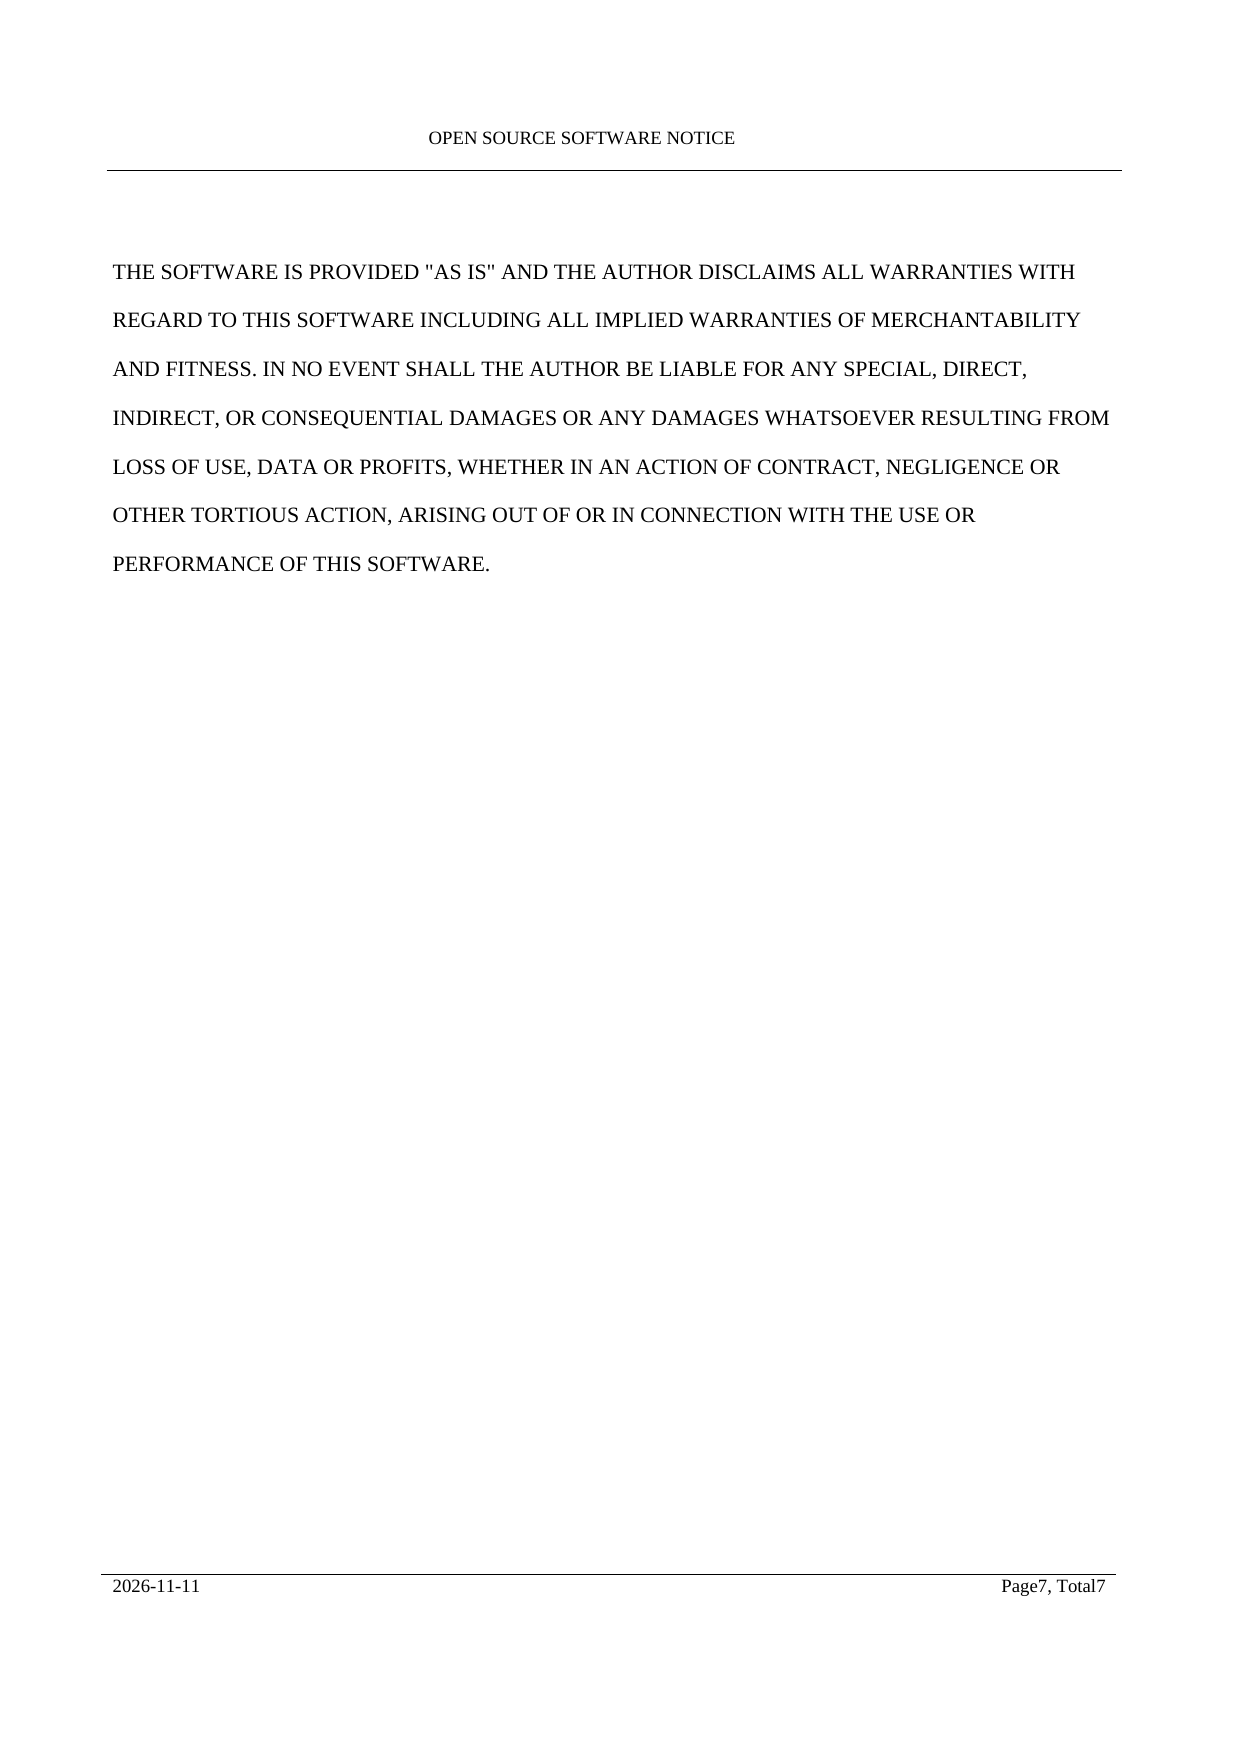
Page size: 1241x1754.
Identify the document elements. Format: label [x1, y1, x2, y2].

text [112, 206, 1128, 629]
